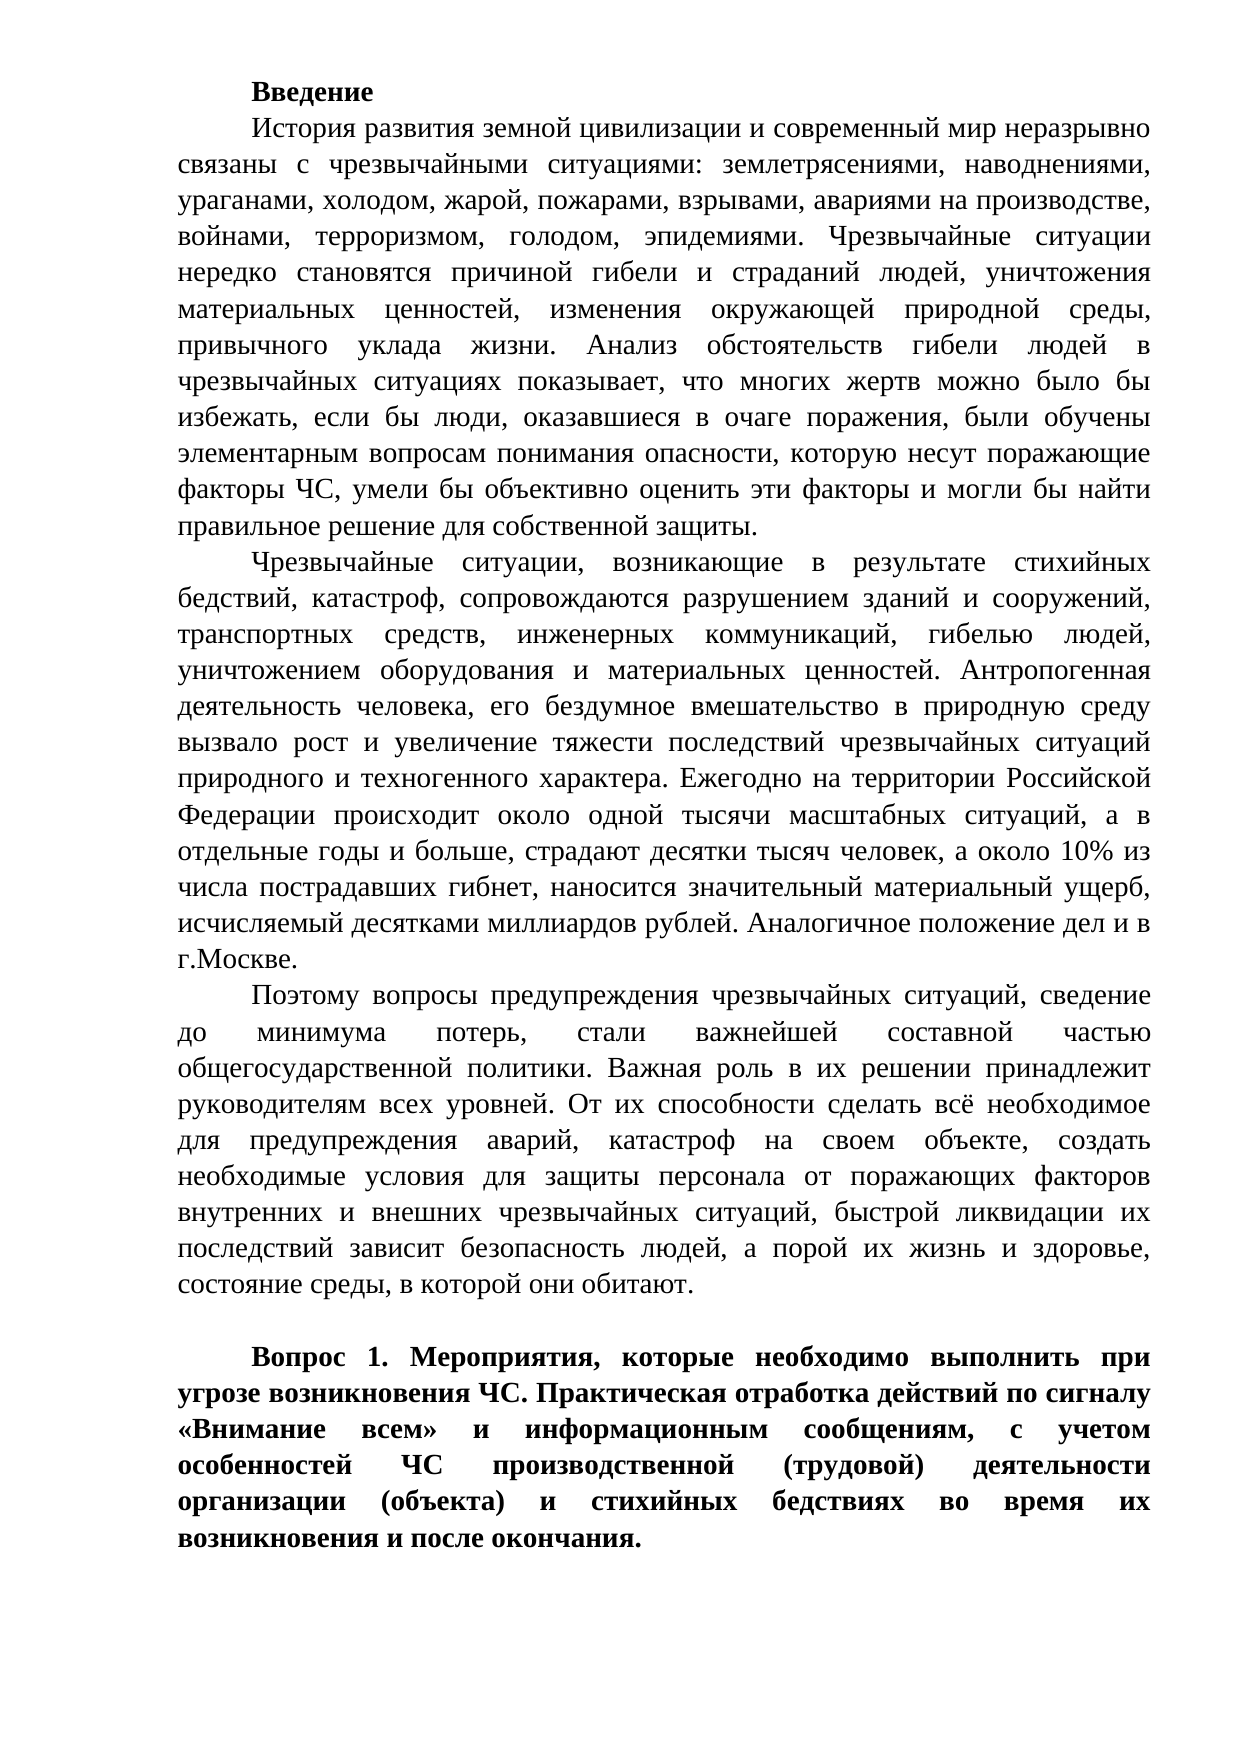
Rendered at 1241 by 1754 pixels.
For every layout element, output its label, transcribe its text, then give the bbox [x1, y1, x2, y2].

text Поэтому вопросы предупреждения чрезвычайных ситуаций, сведение до минимума потерь, стали важнейшей составной частью общегосударственной политики. Важная роль в их решении принадлежит руководителям всех уровней. От их способности сделать всё необходимое для предупреждения аварий, катастроф на своем объекте, создать необходимые условия для защиты персонала от поражающих факторов внутренних и внешних чрезвычайных ситуаций, быстрой ликвидации их последствий зависит безопасность людей, а порой их жизнь и здоровье, состояние среды, в которой они обитают. [177, 977, 1152, 1300]
text Вопрос 1. Мероприятия, которые необходимо выполнить при угрозе возникновения ЧС. Практическая отработка действий по сигналу «Внимание всем» и информационным сообщениям, с учетом особенностей ЧС производственной (трудовой) деятельности организации (объекта) и стихийных бедствиях во время их возникновения и после окончания. [177, 1339, 1152, 1553]
text История развития земной цивилизации и современный мир неразрывно связаны с чрезвычайными ситуациями: землетрясениями, наводнениями, ураганами, холодом, жарой, пожарами, взрывами, авариями на производстве, войнами, терроризмом, голодом, эпидемиями. Чрезвычайные ситуации нередко становятся причиной гибели и страданий людей, уничтожения материальных ценностей, изменения окружающей природной среды, привычного уклада жизни. Анализ обстоятельств гибели людей в чрезвычайных ситуациях показывает, что многих жертв можно было бы избежать, если бы люди, оказавшиеся в очаге поражения, были обучены элементарным вопросам понимания опасности, которую несут поражающие факторы ЧС, умели бы объективно оценить эти факторы и могли бы найти правильное решение для собственной защиты. [177, 110, 1152, 541]
text Введение [177, 74, 1152, 107]
text Чрезвычайные ситуации, возникающие в результате стихийных бедствий, катастроф, сопровождаются разрушением зданий и сооружений, транспортных средств, инженерных коммуникаций, гибелью людей, уничтожением оборудования и материальных ценностей. Антропогенная деятельность человека, его бездумное вмешательство в природную среду вызвало рост и увеличение тяжести последствий чрезвычайных ситуаций природного и техногенного характера. Ежегодно на территории Российской Федерации происходит около одной тысячи масштабных ситуаций, а в отдельные годы и больше, страдают десятки тысяч человек, а около 10% из числа пострадавших гибнет, наносится значительный материальный ущерб, исчисляемый десятками миллиардов рублей. Аналогичное положение дел и в г.Москве. [177, 544, 1152, 975]
